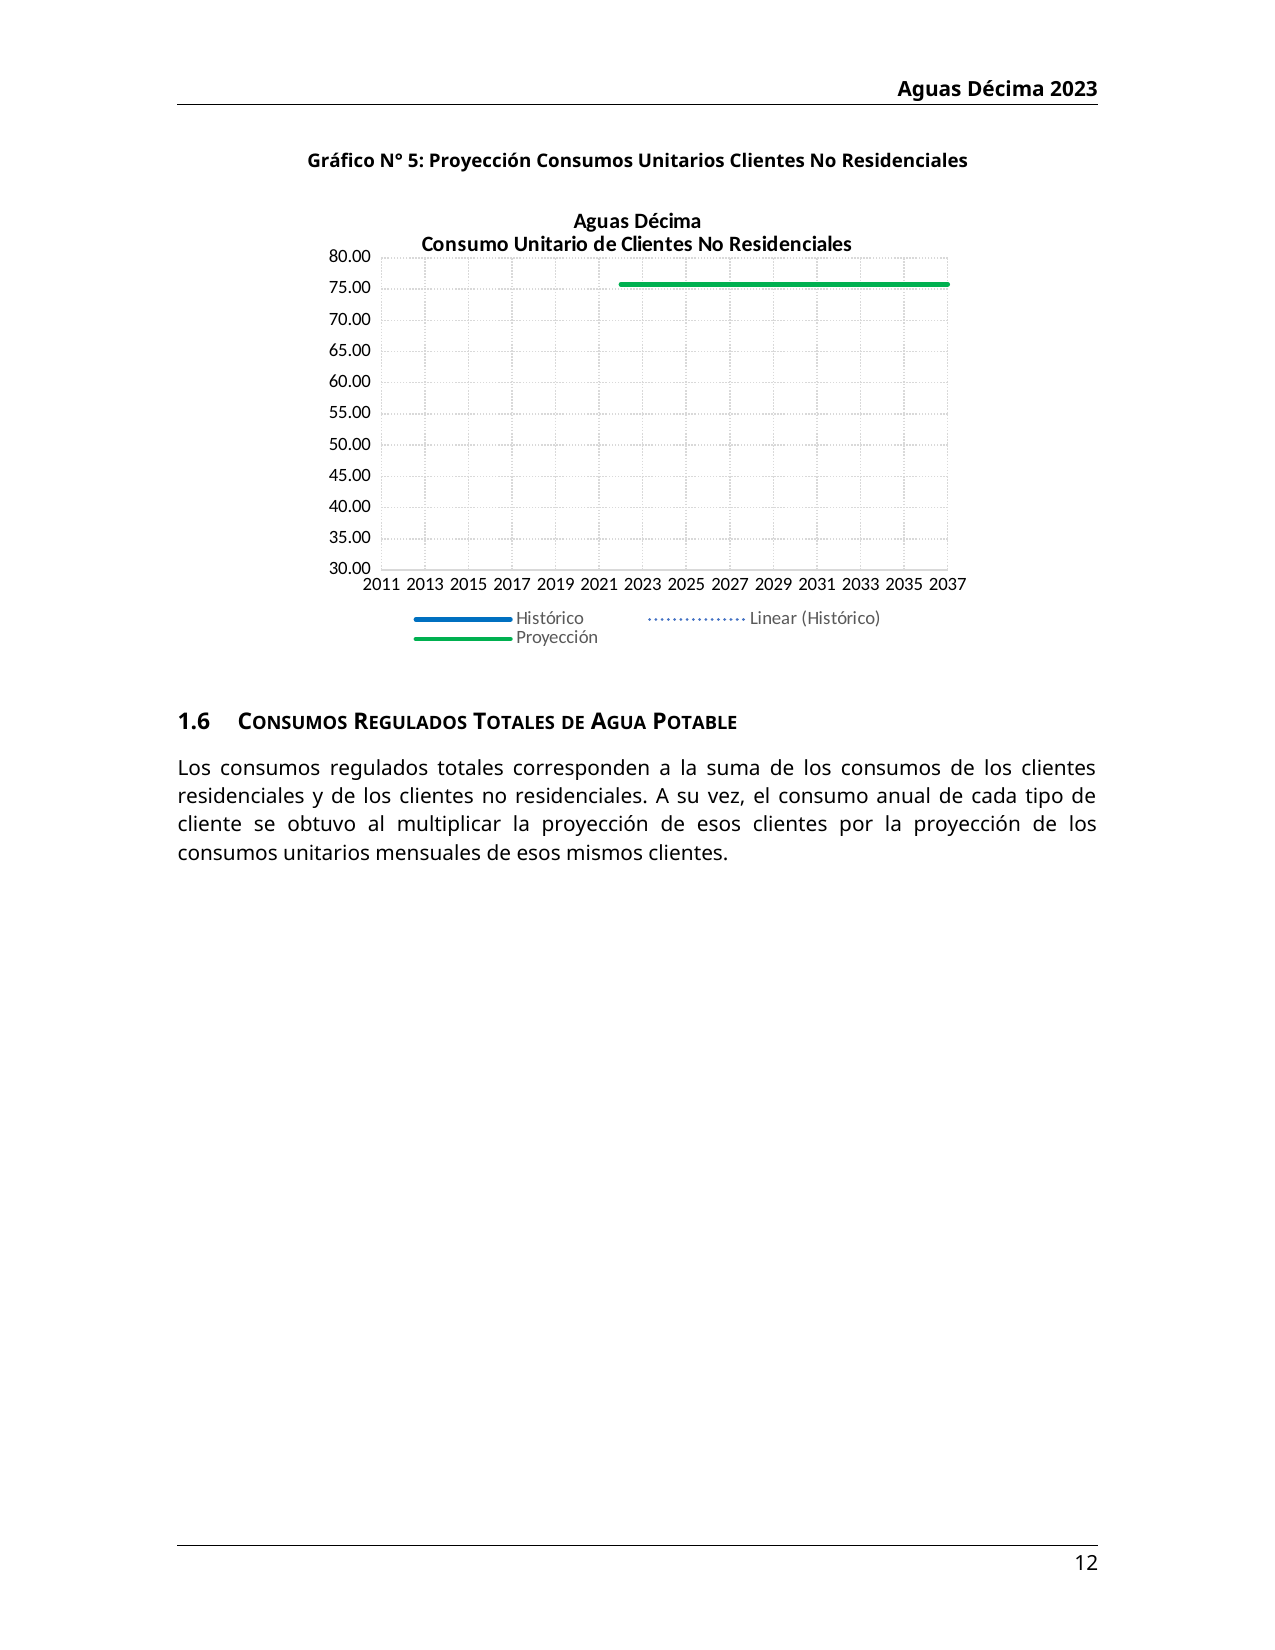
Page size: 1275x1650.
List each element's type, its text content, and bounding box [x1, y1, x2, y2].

text Los consumos regulados totales corresponden a la suma de los consumos de los clientes residenciales y de los clientes no residenciales. A su vez, el consumo anual de cada tipo de cliente se obtuvo al multiplicar la proyección de esos clientes por la proyección de los consumos unitarios mensuales de esos mismos clientes. [177, 753, 1098, 866]
text Gráfico N° 5: Proyección Consumos Unitarios Clientes No Residenciales [177, 148, 1098, 173]
subtitle Consumos Regulados Totales de Agua Potable [177, 705, 1098, 736]
